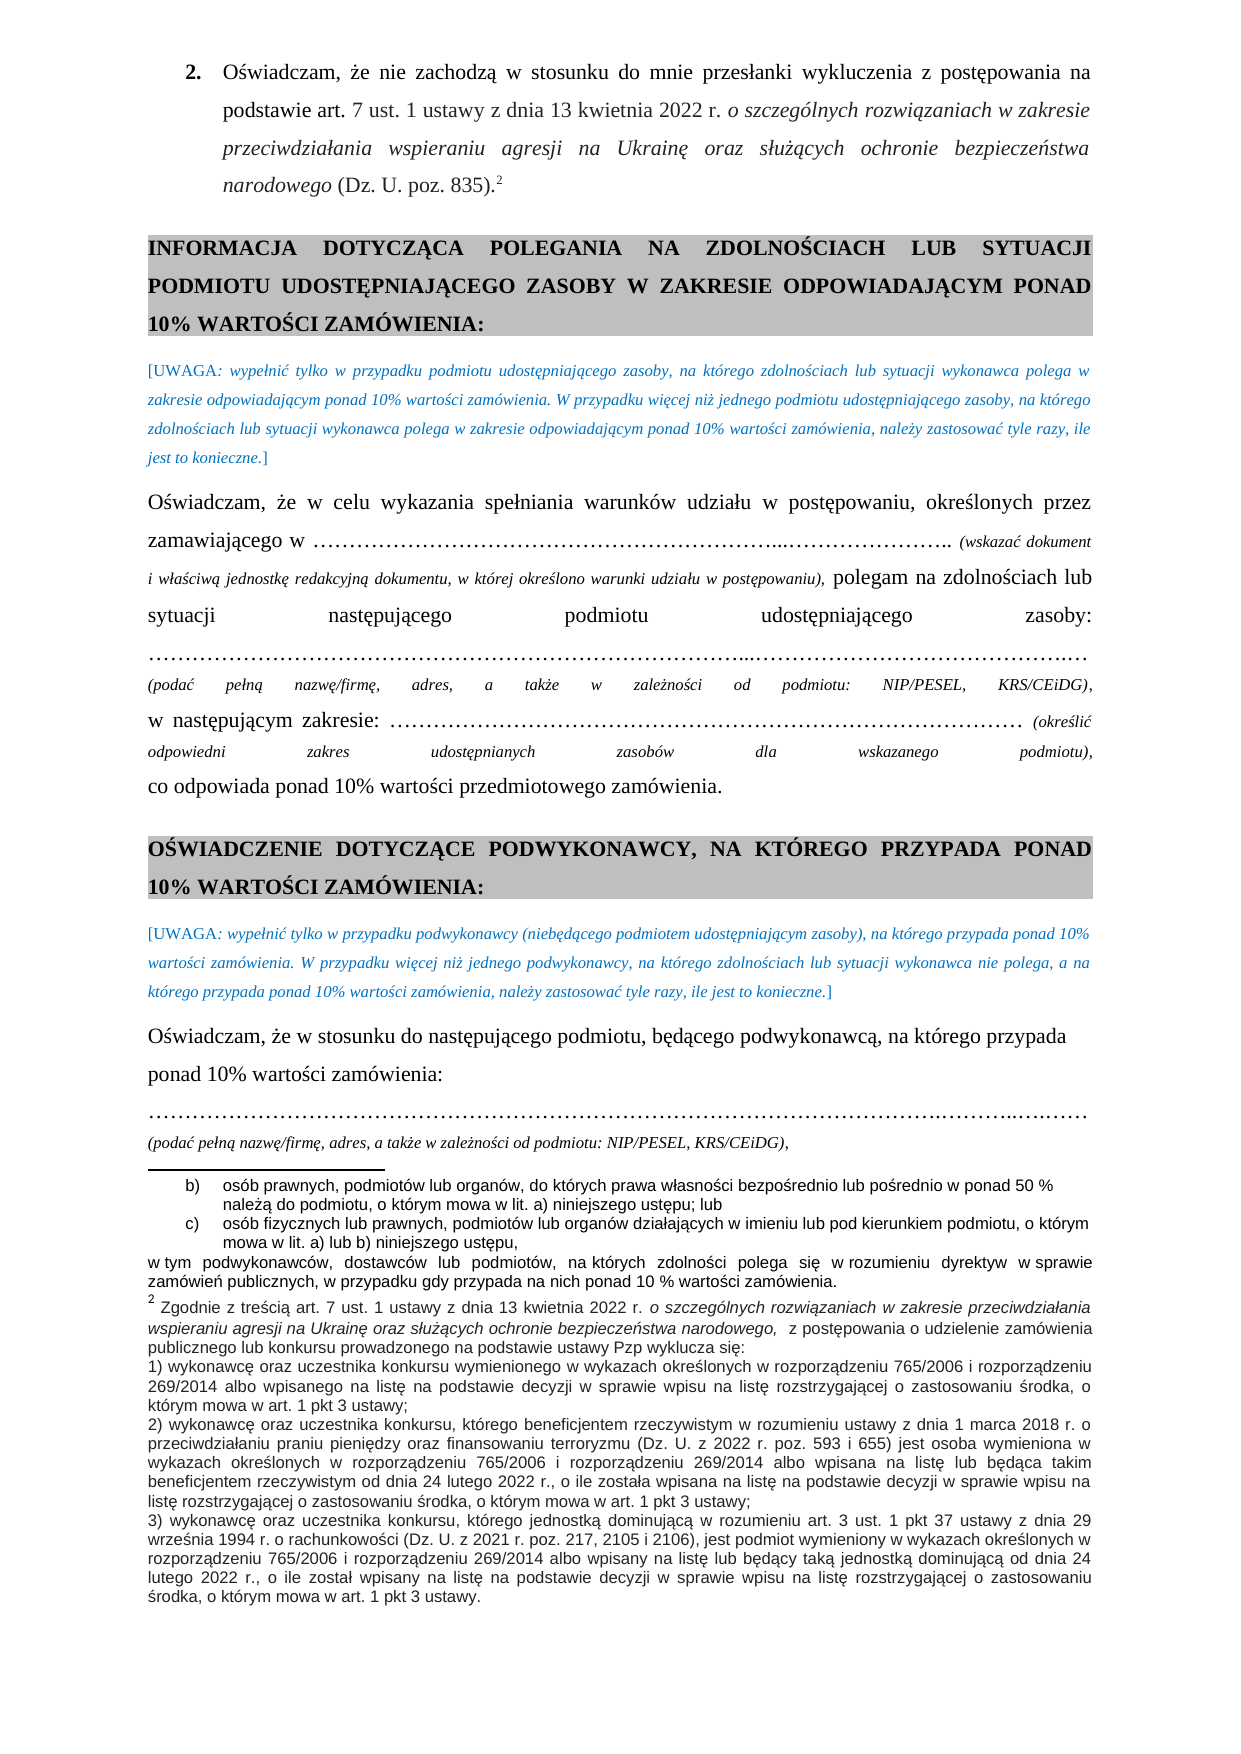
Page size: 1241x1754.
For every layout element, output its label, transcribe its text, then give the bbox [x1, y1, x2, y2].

text INFORMACJA DOTYCZĄCA POLEGANIA NA ZDOLNOŚCIACH LUB SYTUACJI PODMIOTU UDOSTĘPNIAJĄCEGO ZASOBY W ZAKRESIE ODPOWIADAJĄCYM PONAD 10% WARTOŚCI ZAMÓWIENIA: [148, 235, 1093, 336]
text [UWAGA: wypełnić tylko w przypadku podwykonawcy (niebędącego podmiotem udostępniającym zasoby), na którego przypada ponad 10% wartości zamówienia. W przypadku więcej niż jednego podwykonawcy, na którego zdolnościach lub sytuacji wykonawca nie polega, a na którego przypada ponad 10% wartości zamówienia, należy zastosować tyle razy, ile jest to konieczne.] [148, 924, 1093, 1001]
text Oświadczam, że w celu wykazania spełniania warunków udziału w postępowaniu, określonych przez zamawiającego w ………………………………………………………...………………….. (wskazać dokument i właściwą jednostkę redakcyjną dokumentu, w której określono warunki udziału w postępowaniu), polegam na zdolnościach lub sytuacji następującego podmiotu udostępniającego zasoby: ………………………………………………………………………...…………………………………….… (podać pełną nazwę/firmę, adres, a także w zależności od podmiotu: NIP/PESEL, KRS/CEiDG), w następującym zakresie: …………………………………………………………………………… (określić odpowiedni zakres udostępnianych zasobów dla wskazanego podmiotu), co odpowiada ponad 10% wartości przedmiotowego zamówienia. [148, 489, 1093, 798]
list Oświadczam, że nie zachodzą w stosunku do mnie przesłanki wykluczenia z postępowania na podstawie art. 7 ust. 1 ustawy z dnia 13 kwietnia 2022 r. o szczególnych rozwiązaniach w zakresie przeciwdziałania wspieraniu agresji na Ukrainę oraz służących ochronie bezpieczeństwa narodowego (Dz. U. poz. 835). [185, 59, 1093, 198]
text OŚWIADCZENIE DOTYCZĄCE PODWYKONAWCY, NA KTÓREGO PRZYPADA PONAD 10% WARTOŚCI ZAMÓWIENIA: [148, 836, 1093, 899]
text Oświadczam, że w stosunku do następującego podmiotu, będącego podwykonawcą, na którego przypada ponad 10% wartości zamówienia: ……………………………………………………………………………………………….………..….…… (podać pełną nazwę/firmę, adres, a także w zależności od podmiotu: NIP/PESEL, KRS/CEiDG), nie zachodzą podstawy wykluczenia z postępowania o udzielenie zamówienia przewidziane w art. 5k rozporządzenia 833/2014 w brzmieniu nadanym rozporządzeniem 2022/576. [148, 1023, 1093, 1152]
text [UWAGA: wypełnić tylko w przypadku podmiotu udostępniającego zasoby, na którego zdolnościach lub sytuacji wykonawca polega w zakresie odpowiadającym ponad 10% wartości zamówienia. W przypadku więcej niż jednego podmiotu udostępniającego zasoby, na którego zdolnościach lub sytuacji wykonawca polega w zakresie odpowiadającym ponad 10% wartości zamówienia, należy zastosować tyle razy, ile jest to konieczne.] [148, 361, 1093, 467]
